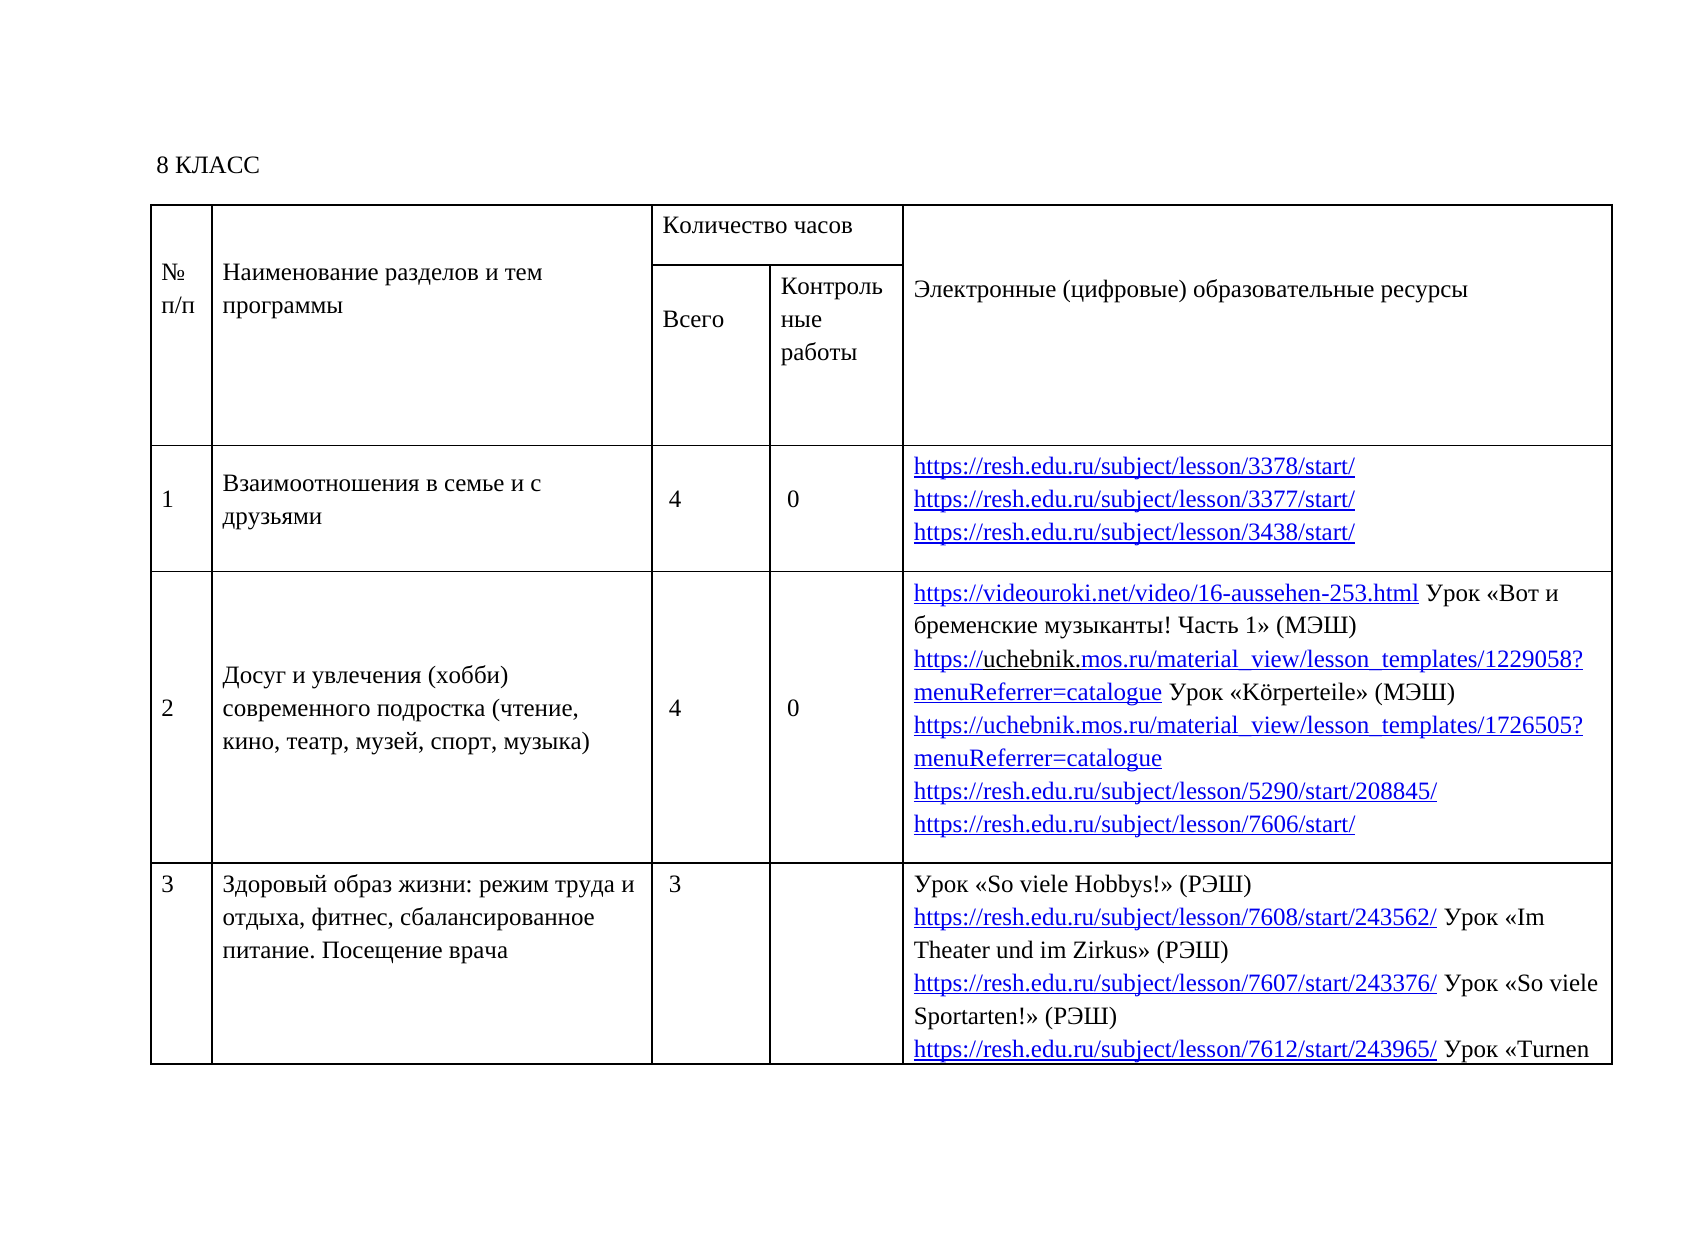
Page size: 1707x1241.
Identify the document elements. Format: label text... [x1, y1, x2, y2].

text 8 КЛАСС [150, 150, 1557, 179]
table_header № п/п [152, 206, 211, 444]
table_cell Всего [653, 266, 769, 444]
table_cell Взаимоотношения в семье и с друзьями [213, 446, 651, 571]
table_cell 4 [653, 572, 769, 862]
table_cell 1 [152, 446, 211, 571]
table_cell 0 [771, 572, 902, 862]
table_cell 4 [653, 446, 769, 571]
table_cell [771, 864, 902, 1063]
table_cell 3 [653, 864, 769, 1063]
table_cell Досуг и увлечения (хобби) современного подростка (чтение, кино, театр, музей, спорт, музыка) [213, 572, 651, 862]
table_header Наименование разделов и тем программы [213, 206, 651, 444]
table_cell https://resh.edu.ru/subject/lesson/3378/start/ https://resh.edu.ru/subject/lesson/3377/start/ https://resh.edu.ru/subject/lesson/3438/start/ [904, 446, 1611, 571]
table_cell 0 [771, 446, 902, 571]
table_header Электронные (цифровые) образовательные ресурсы [904, 206, 1611, 444]
table_cell 3 [152, 864, 211, 1063]
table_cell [904, 864, 1611, 1063]
table_cell 2 [152, 572, 211, 862]
table_header Количество часов [653, 206, 902, 264]
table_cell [213, 864, 651, 1063]
table_cell https://videouroki.net/video/16-aussehen-253.html Урок «Вот и бременские музыканты! Часть 1» (МЭШ) https://uchebnik.mos.ru/material_view/lesson_templates/1229058?menuReferrer=catalogue Урок «Körperteile» (МЭШ) https://uchebnik.mos.ru/material_view/lesson_templates/1726505?menuReferrer=catalogue https://resh.edu.ru/subject/lesson/5290/start/208845/ https://resh.edu.ru/subject/lesson/7606/start/ [904, 572, 1611, 862]
table_cell Контрольные работы [771, 266, 902, 444]
